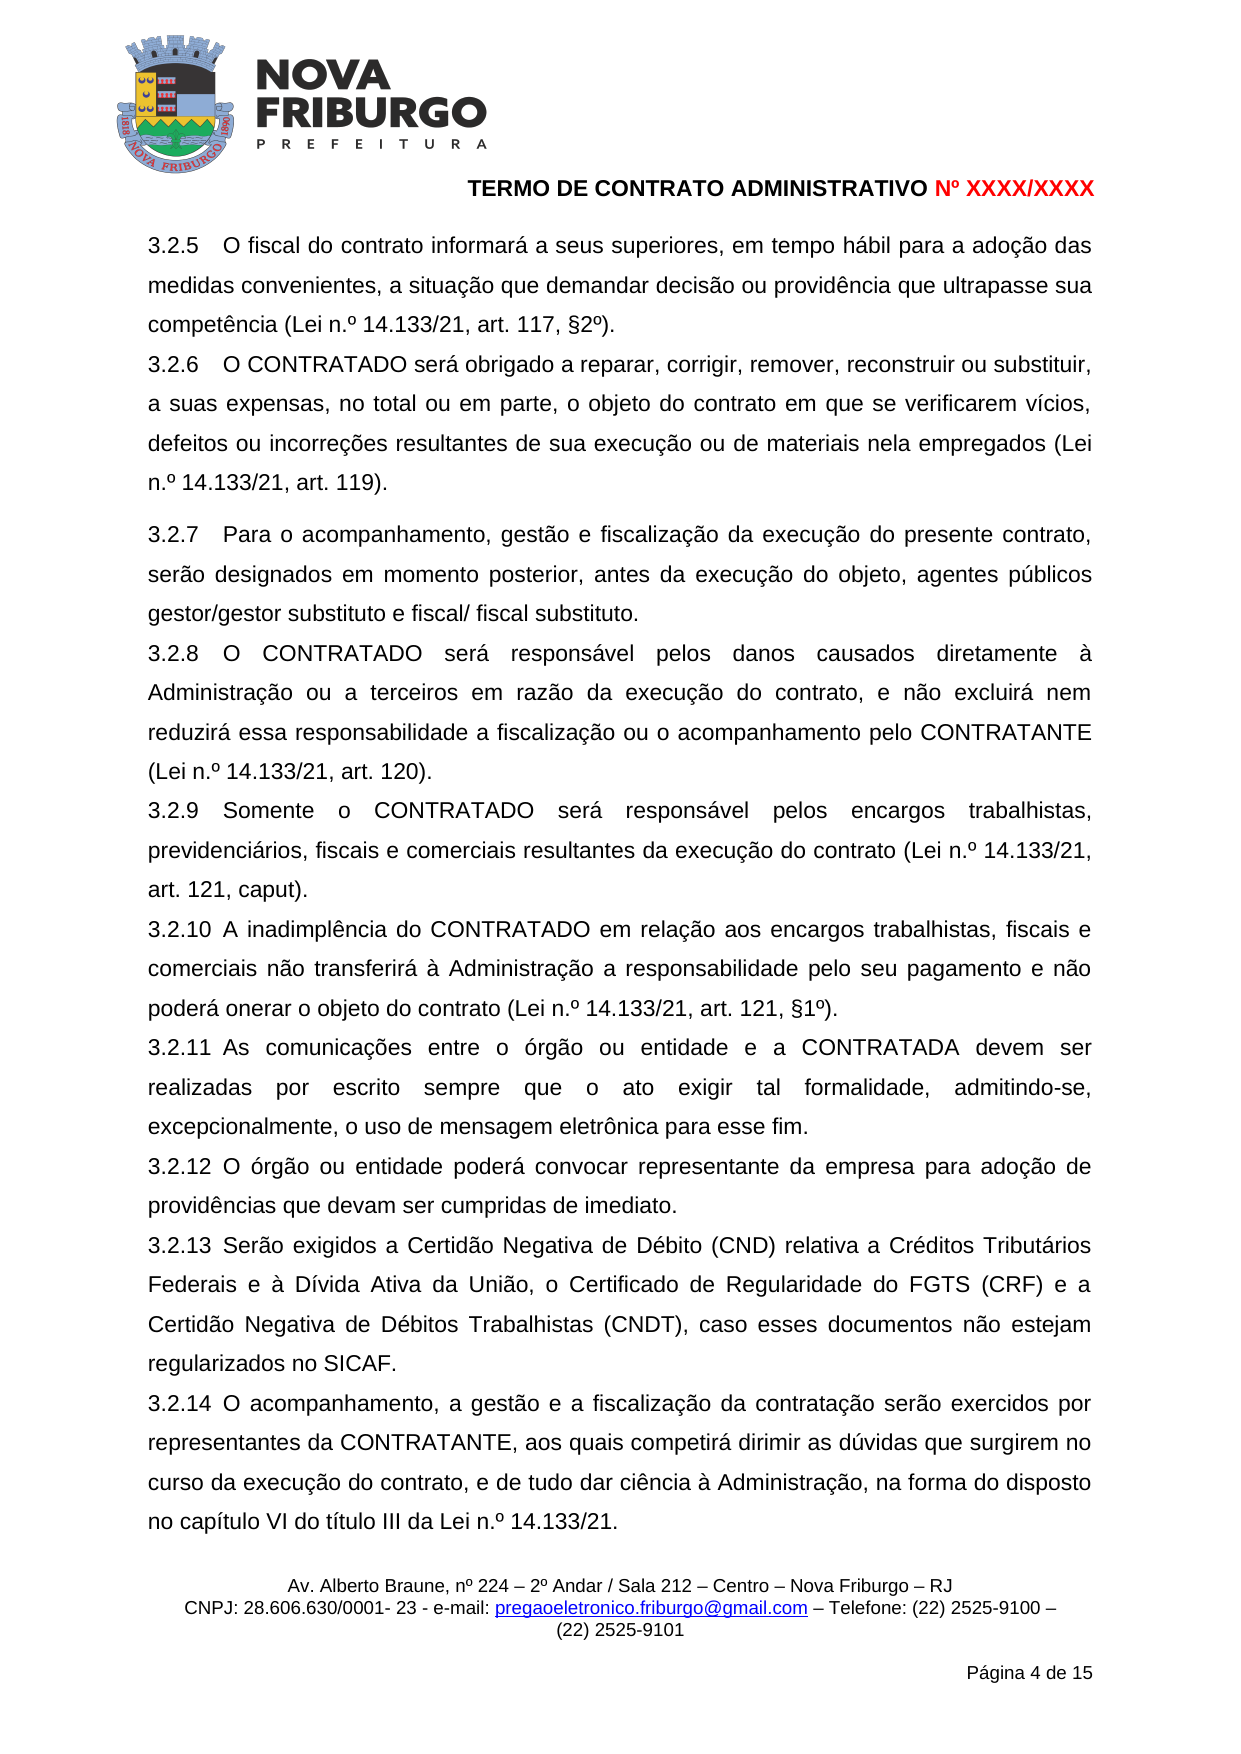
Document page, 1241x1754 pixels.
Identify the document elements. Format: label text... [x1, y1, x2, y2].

list As comunicações entre o órgão ou entidade e a CONTRATADA devem ser realizadas por escrito sempre que o ato exigir tal formalidade, admitindo-se, excepcionalmente, o uso de mensagem eletrônica para esse fim. [148, 1034, 1092, 1140]
list O acompanhamento, a gestão e a fiscalização da contratação serão exercidos por representantes da CONTRATANTE, aos quais competirá dirimir as dúvidas que surgirem no curso da execução do contrato, e de tudo dar ciência à Administração, na forma do disposto no capítulo VI do título III da Lei n.º 14.133/21. [148, 1390, 1092, 1534]
list A inadimplência do CONTRATADO em relação aos encargos trabalhistas, fiscais e comerciais não transferirá à Administração a responsabilidade pelo seu pagamento e não poderá onerar o objeto do contrato (Lei n.º 14.133/21, art. 121, §1º). [148, 916, 1092, 1021]
list O CONTRATADO será responsável pelos danos causados diretamente à Administração ou a terceiros em razão da execução do contrato, e não excluirá nem reduzirá essa responsabilidade a fiscalização ou o acompanhamento pelo CONTRATANTE (Lei n.º 14.133/21, art. 120). [148, 639, 1092, 784]
list O órgão ou entidade poderá convocar representante da empresa para adoção de providências que devam ser cumpridas de imediato. [148, 1153, 1092, 1219]
list O fiscal do contrato informará a seus superiores, em tempo hábil para a adoção das medidas convenientes, a situação que demandar decisão ou providência que ultrapasse sua competência (Lei n.º 14.133/21, art. 117, §2º). [148, 232, 1092, 337]
list Serão exigidos a Certidão Negativa de Débito (CND) relativa a Créditos Tributários Federais e à Dívida Ativa da União, o Certificado de Regularidade do FGTS (CRF) e a Certidão Negativa de Débitos Trabalhistas (CNDT), caso esses documentos não estejam regularizados no SICAF. [148, 1232, 1092, 1377]
picture [103, 29, 500, 175]
list O CONTRATADO será obrigado a reparar, corrigir, remover, reconstruir ou substituir, a suas expensas, no total ou em parte, o objeto do contrato em que se verificarem vícios, defeitos ou incorreções resultantes de sua execução ou de materiais nela empregados (Lei n.º 14.133/21, art. 119). [148, 351, 1092, 495]
list Somente o CONTRATADO será responsável pelos encargos trabalhistas, previdenciários, fiscais e comerciais resultantes da execução do contrato (Lei n.º 14.133/21, art. 121, caput). [148, 797, 1092, 903]
list Para o acompanhamento, gestão e fiscalização da execução do presente contrato, serão designados em momento posterior, antes da execução do objeto, agentes públicos gestor/gestor substituto e fiscal/ fiscal substituto. [148, 521, 1092, 626]
